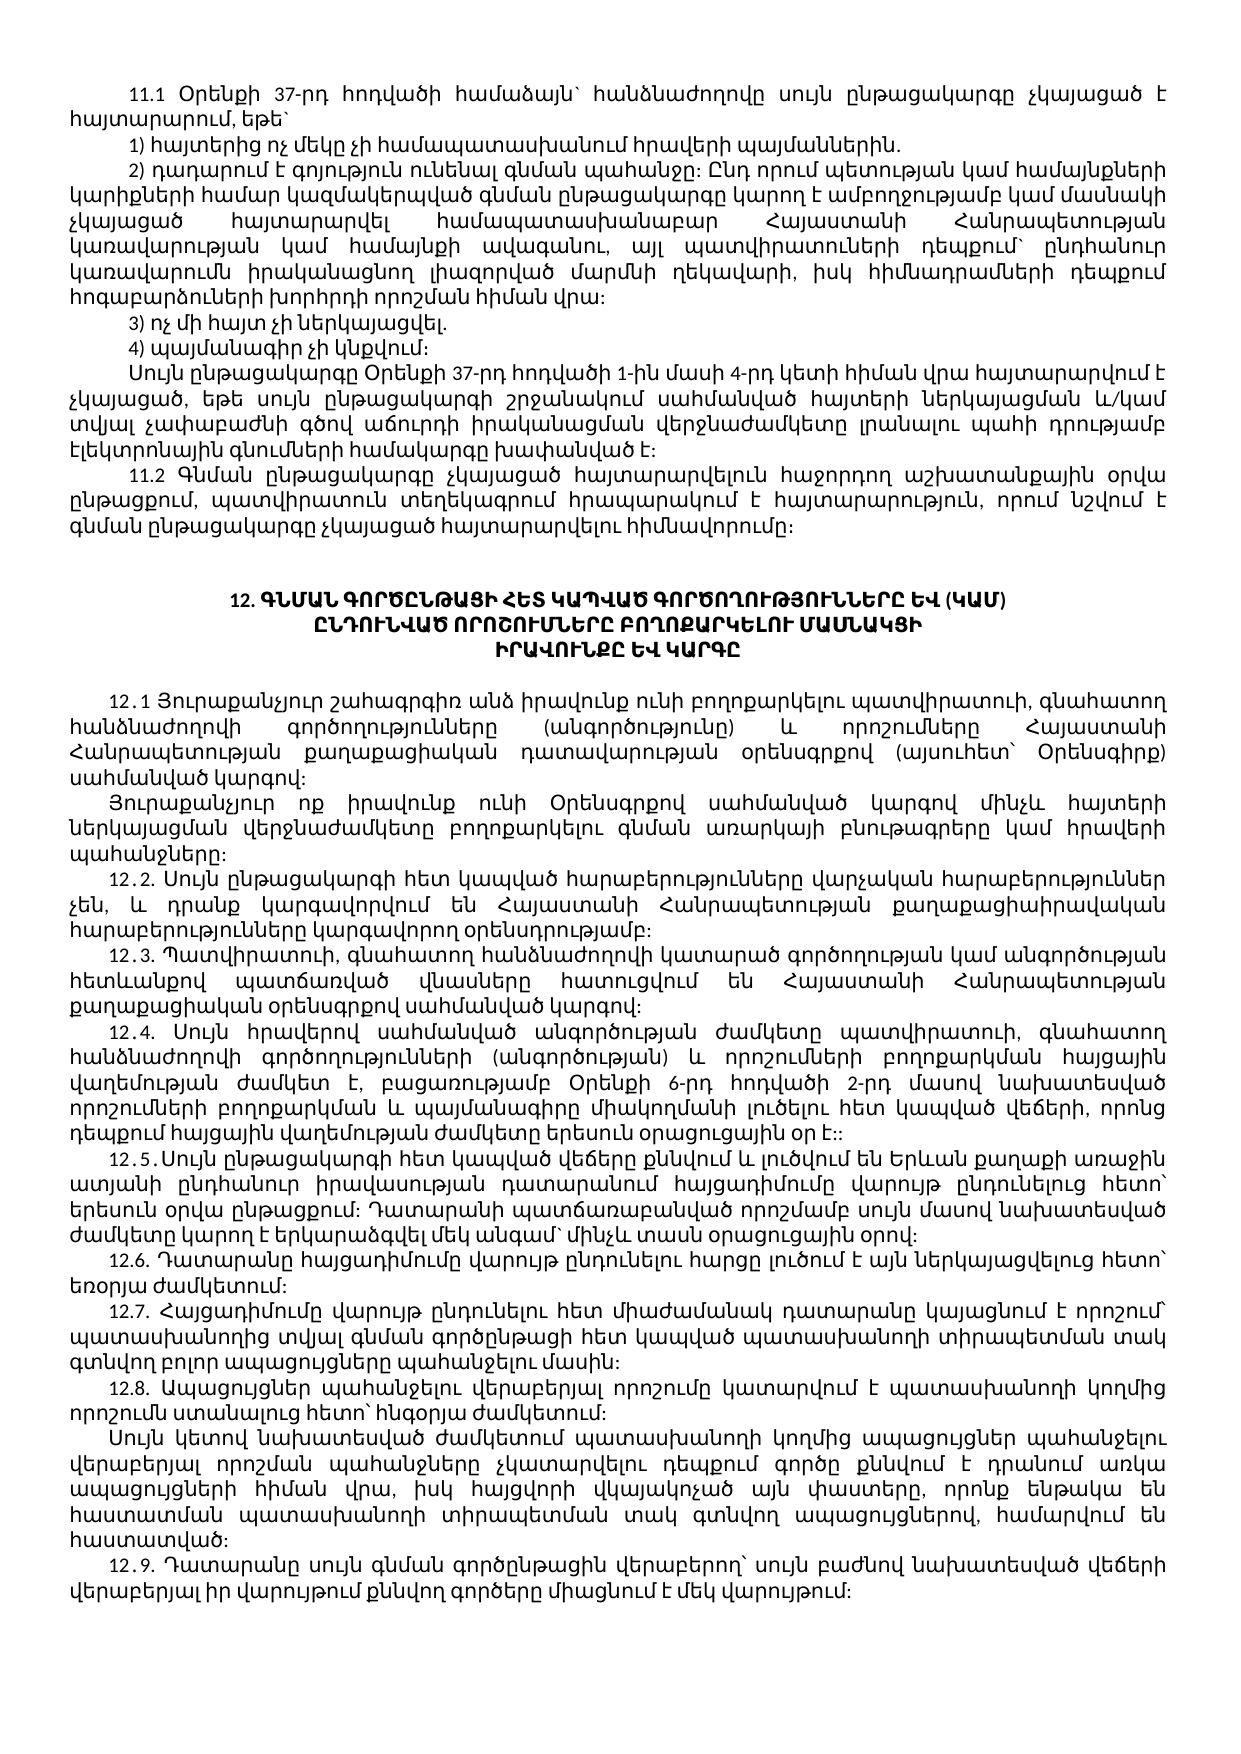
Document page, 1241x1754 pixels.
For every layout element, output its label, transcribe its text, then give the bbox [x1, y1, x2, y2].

text Սույն կետով նախատեսված ժամկետում պատասխանողի կողմից ապացույցներ պահանջելու վերաբերյալ որոշման պահանջները չկատարվելու դեպքում գործը քննվում է դրանում առկա ապացույցների հիման վրա, իսկ հայցվորի վկայակոչած այն փաստերը, որոնք ենթակա են հաստատման պատասխանողի տիրապետման տակ գտնվող ապացույցներով, համարվում են հաստատված: [69, 1426, 1167, 1553]
text 4) պայմանագիր չի կնքվում։ [69, 335, 1167, 361]
text 12.6. Դատարանը հայցադիմումը վարույթ ընդունելու հարցը լուծում է այն ներկայացվելուց հետո՝ եռօրյա ժամկետում: [69, 1248, 1167, 1298]
text 12․5․Սույն ընթացակարգի հետ կապված վեճերը քննվում և լուծվում են Երևան քաղաքի առաջին ատյանի ընդհանուր իրավասության դատարանում հայցադիմումը վարույթ ընդունելուց հետո՝ երեսուն օրվա ընթացքում: Դատարանի պատճառաբանված որոշմամբ սույն մասով նախատեսված ժամկետը կարող է երկարաձգվել մեկ անգամ` մինչև տասն օրացուցային օրով: [69, 1146, 1167, 1248]
text 12.7. Հայցադիմումը վարույթ ընդունելու հետ միաժամանակ դատարանը կայացնում է որոշում՝ պատասխանողից տվյալ գնման գործընթացի հետ կապված պատասխանողի տիրապետման տակ գտնվող բոլոր ապացույցները պահանջելու մասին: [69, 1298, 1167, 1375]
text 12․4. Սույն հրավերով սահմանված անգործության ժամկետը պատվիրատուի, գնահատող հանձնաժողովի գործողությունների (անգործության) և որոշումների բողոքարկման հայցային վաղեմության ժամկետ է, բացառությամբ Օրենքի 6-րդ հոդվածի 2-րդ մասով նախատեսված որոշումների բողոքարկման և պայմանագիրը միակողմանի լուծելու հետ կապված վեճերի, որոնց դեպքում հայցային վաղեմության ժամկետը երեսուն օրացուցային օր է:: [69, 1019, 1167, 1146]
text 12․2. Սույն ընթացակարգի հետ կապված հարաբերությունները վարչական հարաբերություններ չեն, և դրանք կարգավորվում են Հայաստանի Հանրապետության քաղաքացիաիրավական հարաբերությունները կարգավորող օրենսդրությամբ: [69, 866, 1167, 943]
text Յուրաքանչյուր ոք իրավունք ունի Օրենսգրքով սահմանված կարգով մինչև հայտերի ներկայացման վերջնաժամկետը բողոքարկելու գնման առարկայի բնութագրերը կամ հրավերի պահանջները: [69, 790, 1167, 866]
text Սույն ընթացակարգը Օրենքի 37-րդ հոդվածի 1-ին մասի 4-րդ կետի հիման վրա հայտարարվում է չկայացած, եթե սույն ընթացակարգի շրջանակում սահմանված հայտերի ներկայացման և/կամ տվյալ չափաբաժնի գծով աճուրդի իրականացման վերջնաժամկետը լրանալու պահի դրությամբ էլեկտրոնային գնումների համակարգը խափանված է: [69, 361, 1167, 462]
text 1) հայտերից ոչ մեկը չի համապատասխանում հրավերի պայմաններին. [69, 132, 1167, 157]
text 12․1 Յուրաքանչյուր շահագրգիռ անձ իրավունք ունի բողոքարկելու պատվիրատուի, գնահատող հանձնաժողովի գործողությունները (անգործությունը) և որոշումները Հայաստանի Հանրապետության քաղաքացիական դատավարության օրենսգրքով (այսուհետ՝ Օրենսգիրք) սահմանված կարգով: [69, 688, 1167, 790]
text ԻՐԱՎՈՒՆՔԸ ԵՎ ԿԱՐԳԸ [69, 638, 1167, 663]
text 12. ԳՆՄԱՆ ԳՈՐԾԸՆԹԱՑԻ ՀԵՏ ԿԱՊՎԱԾ ԳՈՐԾՈՂՈՒԹՅՈՒՆՆԵՐԸ ԵՎ (ԿԱՄ) [69, 587, 1167, 612]
text 12․9. Դատարանը սույն գնման գործընթացին վերաբերող՝ սույն բաժնով նախատեսված վեճերի վերաբերյալ իր վարույթում քննվող գործերը միացնում է մեկ վարույթում: [69, 1553, 1167, 1603]
text ԸՆԴՈՒՆՎԱԾ ՈՐՈՇՈՒՄՆԵՐԸ ԲՈՂՈՔԱՐԿԵԼՈՒ ՄԱՍՆԱԿՑԻ [69, 612, 1167, 638]
text 11.1 Օրենքի 37-րդ հոդվածի համաձայն` հանձնաժողովը սույն ընթացակարգը չկայացած է հայտարարում, եթե` [69, 81, 1167, 132]
text 3) ոչ մի հայտ չի ներկայացվել. [69, 310, 1167, 335]
text 11.2 Գնման ընթացակարգը չկայացած հայտարարվելուն հաջորդող աշխատանքային օրվա ընթացքում, պատվիրատուն տեղեկագրում հրապարակում է հայտարարություն, որում նշվում է գնման ընթացակարգը չկայացած հայտարարվելու հիմնավորումը։ [69, 462, 1167, 538]
text 2) դադարում է գոյություն ունենալ գնման պահանջը: Ընդ որում պետության կամ համայնքների կարիքների համար կազմակերպված գնման ընթացակարգը կարող է ամբողջությամբ կամ մասնակի չկայացած հայտարարվել համապատասխանաբար Հայաստանի Հանրապետության կառավարության կամ համայնքի ավագանու, այլ պատվիրատուների դեպքում` ընդհանուր կառավարումն իրականացնող լիազորված մարմնի ղեկավարի, իսկ հիմնադրամների դեպքում հոգաբարձուների խորհրդի որոշման հիման վրա: [69, 157, 1167, 310]
text 12.8. Ապացույցներ պահանջելու վերաբերյալ որոշումը կատարվում է պատասխանողի կողմից որոշումն ստանալուց հետո՝ հնգօրյա ժամկետում: [69, 1375, 1167, 1426]
text 12․3. Պատվիրատուի, գնահատող հանձնաժողովի կատարած գործողության կամ անգործության հետևանքով պատճառված վնասները հատուցվում են Հայաստանի Հանրապետության քաղաքացիական օրենսգրքով սահմանված կարգով: [69, 943, 1167, 1019]
